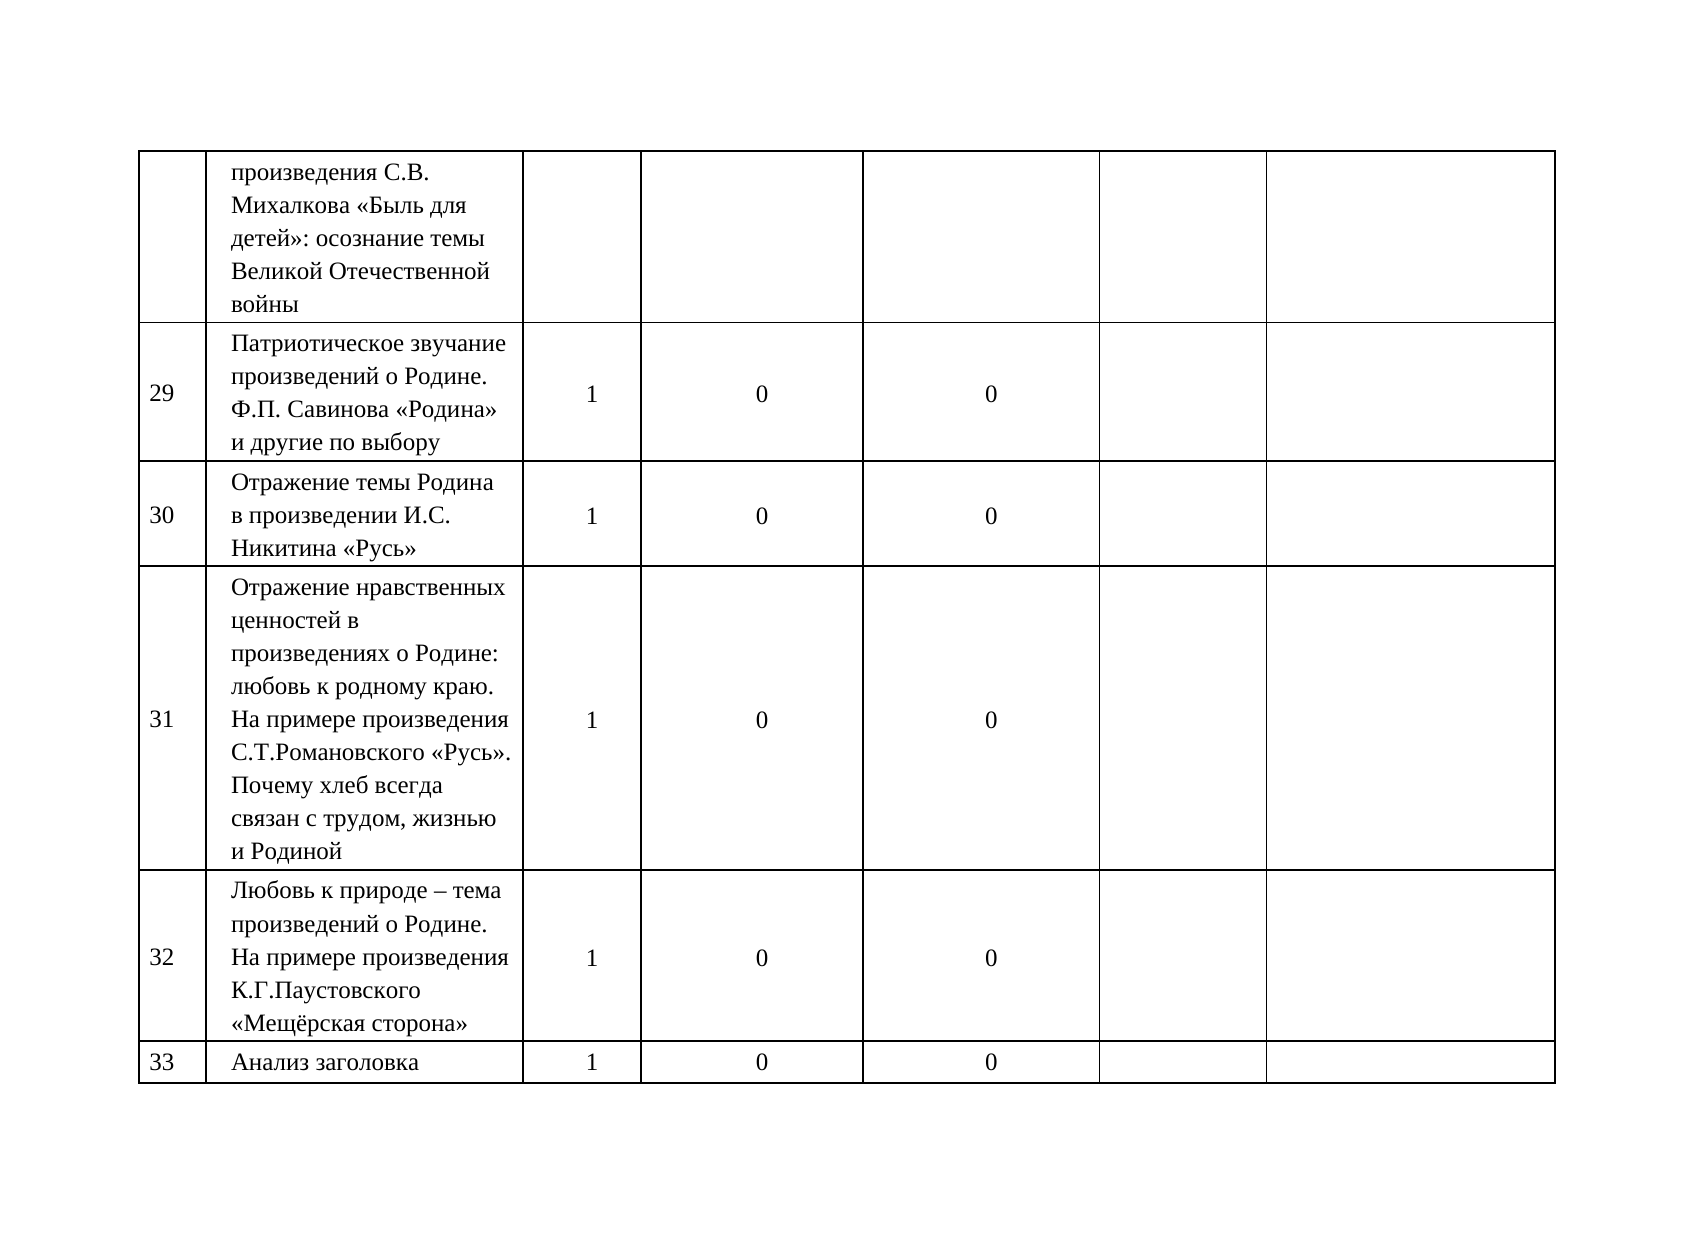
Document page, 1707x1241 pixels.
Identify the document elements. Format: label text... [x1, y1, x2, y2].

table_cell [1100, 462, 1266, 565]
table_cell 1 [524, 1042, 640, 1082]
table_cell [1267, 1042, 1554, 1082]
table_cell 0 [642, 1042, 862, 1082]
table_cell 0 [864, 323, 1099, 460]
table_cell [1267, 871, 1554, 1040]
table_cell [1100, 152, 1266, 321]
table_cell [1267, 462, 1554, 565]
table_cell 0 [642, 323, 862, 460]
table_cell 0 [864, 871, 1099, 1040]
table_cell Отражение темы Родина в произведении И.С. Никитина «Русь» [207, 462, 522, 565]
table_cell [1267, 152, 1554, 321]
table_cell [207, 1042, 522, 1082]
table_cell 1 [524, 323, 640, 460]
table_cell 29 [140, 323, 205, 460]
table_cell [207, 152, 522, 321]
table_cell 0 [642, 152, 862, 321]
table_cell Любовь к природе – тема произведений о Родине. На примере произведения К.Г.Паустовского «Мещёрская сторона» [207, 871, 522, 1040]
table_cell [1267, 567, 1554, 869]
table_cell 1 [524, 152, 640, 321]
table_cell 1 [524, 567, 640, 869]
table_cell Патриотическое звучание произведений о Родине. Ф.П. Савинова «Родина» и другие по выбору [207, 323, 522, 460]
table_cell 0 [864, 1042, 1099, 1082]
table_cell 0 [864, 567, 1099, 869]
table_cell 0 [642, 871, 862, 1040]
table_cell [1267, 323, 1554, 460]
table_cell 1 [524, 462, 640, 565]
table_cell 0 [864, 462, 1099, 565]
table_cell 31 [140, 567, 205, 869]
table_cell [1100, 871, 1266, 1040]
table_cell [1100, 323, 1266, 460]
table_cell 28 [140, 152, 205, 321]
table_cell 32 [140, 871, 205, 1040]
table_cell Отражение нравственных ценностей в произведениях о Родине: любовь к родному краю. На примере произведения С.Т.Романовского «Русь». Почему хлеб всегда связан с трудом, жизнью и Родиной [207, 567, 522, 869]
table_cell 30 [140, 462, 205, 565]
table_cell [1100, 1042, 1266, 1082]
table_cell 0 [642, 567, 862, 869]
table_cell 1 [524, 871, 640, 1040]
table_cell 0 [642, 462, 862, 565]
table_cell 33 [140, 1042, 205, 1082]
table_cell [1100, 567, 1266, 869]
table_cell 0 [864, 152, 1099, 321]
